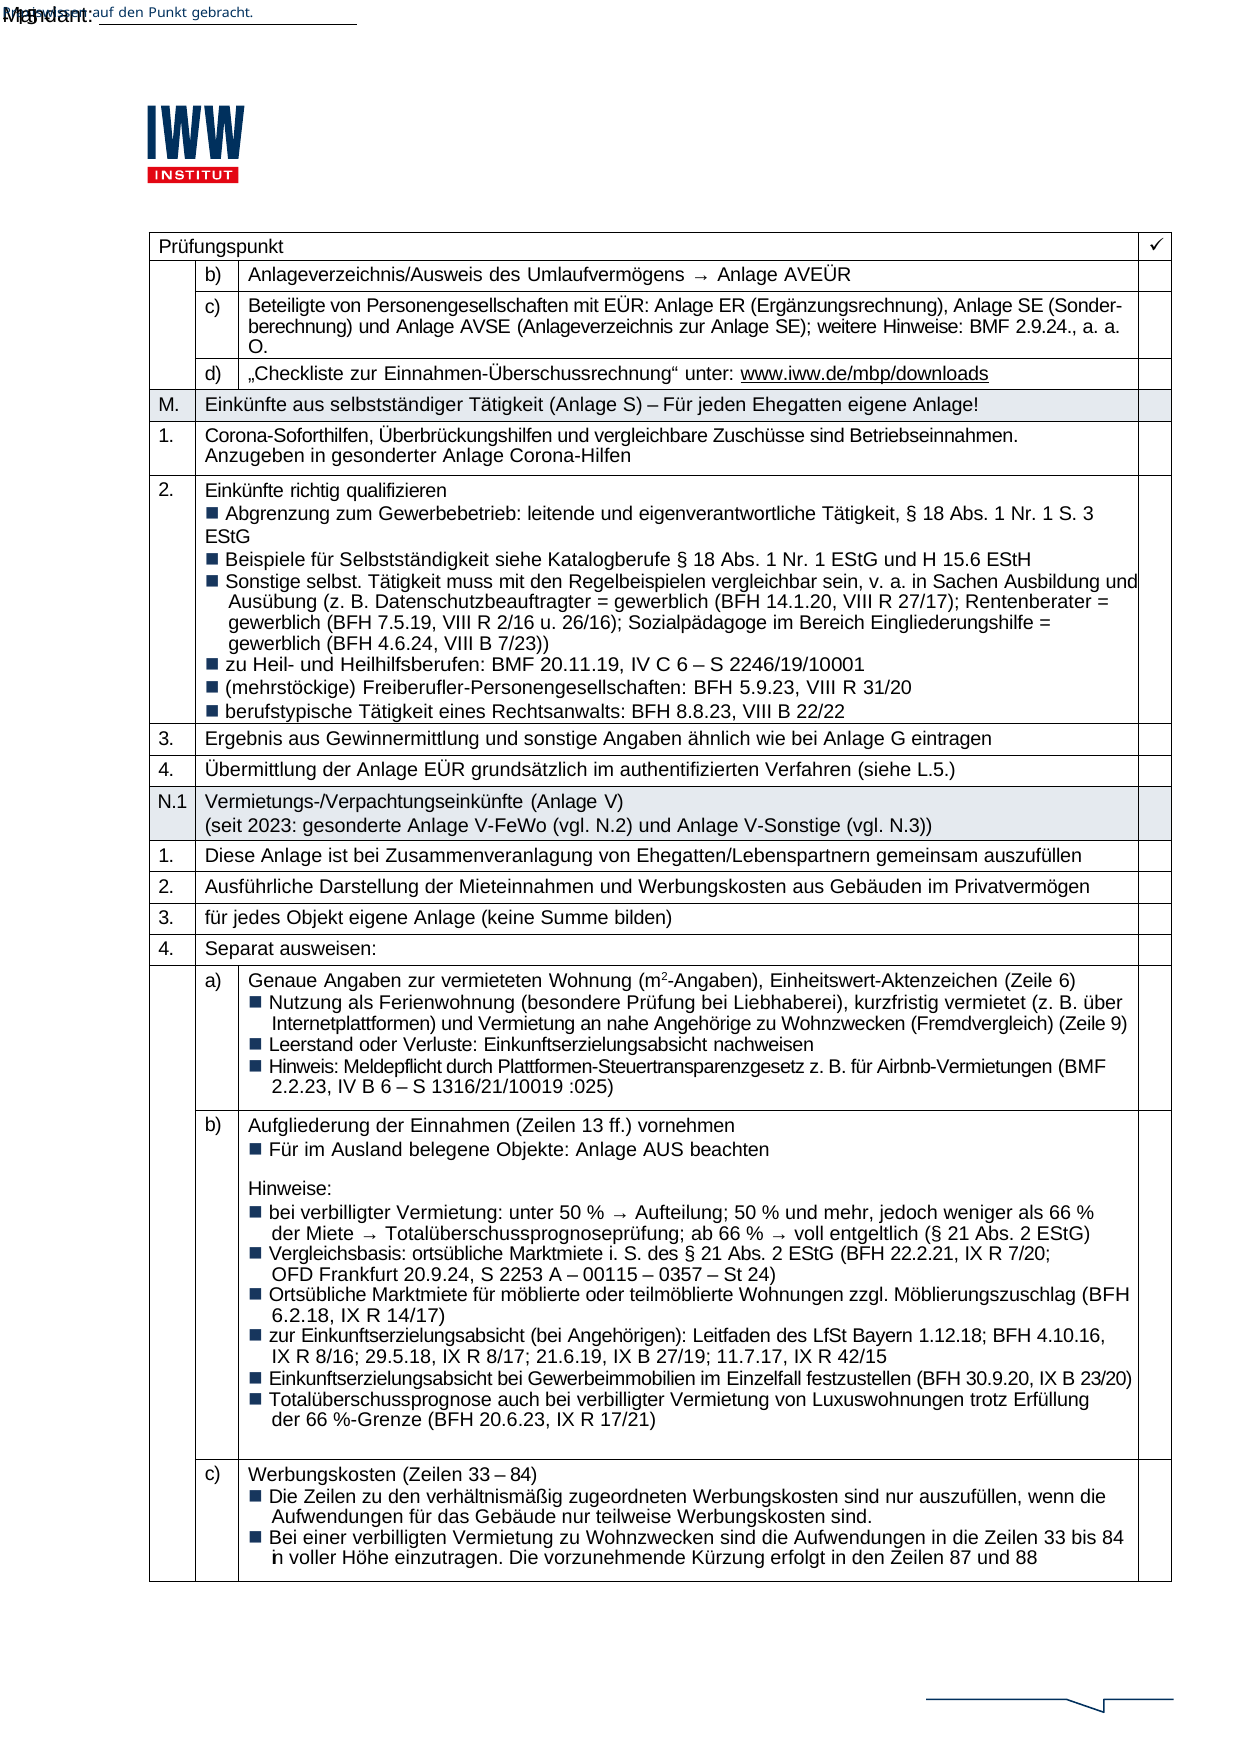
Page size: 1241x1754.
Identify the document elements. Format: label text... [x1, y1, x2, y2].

table_cell Vermietungs-/Verpachtungseinkünfte (Anlage V) (seit 2023: gesonderte Anlage V-FeWo (vgl. N.2) und Anlage V-Sonstige (vgl. N.3)) [196, 787, 1138, 840]
table_cell 4. [150, 935, 195, 965]
table_cell [1139, 841, 1171, 871]
table_cell [1139, 966, 1171, 1110]
table_cell Genaue Angaben zur vermieteten Wohnung (m2-Angaben), Einheitswert-Aktenzeichen (Zeile 6) Nutzung als Ferienwohnung (besondere Prüfung bei Liebhaberei), kurzfristig vermietet (z. B. über Internetplattformen) und Vermietung an nahe Angehörige zu Wohnzwecken (Fremdvergleich) (Zeile 9) Leerstand oder Verluste: Einkunftserzielungsabsicht nachweisen Hinweis: Meldepflicht durch Plattformen-Steuertransparenzgesetz z. B. für Airbnb-Vermietungen (BMF 2.2.23, IV B 6 – S 1316/21/10019 :025) [239, 966, 1138, 1110]
table_cell [1139, 1111, 1171, 1458]
table_cell 3. [150, 724, 195, 754]
table_cell Beteiligte von Personengesellschaften mit EÜR: Anlage ER (Ergänzungsrechnung), Anlage SE (Sonder- berechnung) und Anlage AVSE (Anlageverzeichnis zur Anlage SE); weitere Hinweise: BMF 2.9.24., a. a. O. [239, 292, 1138, 358]
table_cell Ergebnis aus Gewinnermittlung und sonstige Angaben ähnlich wie bei Anlage G eintragen [196, 724, 1138, 754]
table_cell c) [196, 292, 238, 358]
table_cell M. [150, 390, 195, 421]
table_cell d) [196, 359, 238, 389]
table_cell [150, 966, 195, 1581]
table_cell Übermittlung der Anlage EÜR grundsätzlich im authentifizierten Verfahren (siehe L.5.) [196, 756, 1138, 786]
table_cell [1139, 476, 1171, 723]
table_cell 1. [150, 841, 195, 871]
table_cell c) [196, 1460, 238, 1581]
table_cell a) [196, 966, 238, 1110]
table_cell „Checkliste zur Einnahmen-Überschussrechnung“ unter: www.iww.de/mbp/downloads [239, 359, 1138, 389]
table_cell 2. [150, 476, 195, 723]
table_cell [1139, 292, 1171, 358]
table_cell [1139, 422, 1171, 474]
table_cell Anlageverzeichnis/Ausweis des Umlaufvermögens → Anlage AVEÜR [239, 261, 1138, 291]
table_cell [150, 261, 195, 389]
table_cell 1. [150, 422, 195, 474]
table_cell Corona-Soforthilfen, Überbrückungshilfen und vergleichbare Zuschüsse sind Betriebseinnahmen. Anzugeben in gesonderter Anlage Corona-Hilfen [196, 422, 1138, 474]
table_cell b) [196, 261, 238, 291]
table_cell [1139, 359, 1171, 389]
table_cell Aufgliederung der Einnahmen (Zeilen 13 ff.) vornehmen Für im Ausland belegene Objekte: Anlage AUS beachten Hinweise: bei verbilligter Vermietung: unter 50 % → Aufteilung; 50 % und mehr, jedoch weniger als 66 % der Miete → Totalüberschussprognoseprüfung; ab 66 % → voll entgeltlich (§ 21 Abs. 2 EStG) Vergleichsbasis: ortsübliche Marktmiete i. S. des § 21 Abs. 2 EStG (BFH 22.2.21, IX R 7/20; OFD Frankfurt 20.9.24, S 2253 A – 00115 – 0357 – St 24) Ortsübliche Marktmiete für möblierte oder teilmöblierte Wohnungen zzgl. Möblierungszuschlag (BFH 6.2.18, IX R 14/17) zur Einkunftserzielungsabsicht (bei Angehörigen): Leitfaden des LfSt Bayern 1.12.18; BFH 4.10.16, IX R 8/16; 29.5.18, IX R 8/17; 21.6.19, IX B 27/19; 11.7.17, IX R 42/15 Einkunftserzielungsabsicht bei Gewerbeimmobilien im Einzelfall festzustellen (BFH 30.9.20, IX B 23/20) Totalüberschussprognose auch bei verbilligter Vermietung von Luxuswohnungen trotz Erfüllung der 66 %-Grenze (BFH 20.6.23, IX R 17/21) [239, 1111, 1138, 1458]
table_cell [1139, 872, 1171, 902]
table_cell [1139, 261, 1171, 291]
table_cell N.1 [150, 787, 195, 840]
table_cell [1139, 787, 1171, 840]
table_header [1139, 233, 1171, 260]
table_cell 4. [150, 756, 195, 786]
table_cell [1139, 724, 1171, 754]
table_cell Diese Anlage ist bei Zusammenveranlagung von Ehegatten/Lebenspartnern gemeinsam auszufüllen [196, 841, 1138, 871]
table_cell 2. [150, 872, 195, 902]
table_cell [1139, 390, 1171, 421]
table_cell [1139, 904, 1171, 934]
table_header Prüfungspunkt [150, 233, 1138, 260]
table_cell [1139, 1460, 1171, 1581]
table_cell Ausführliche Darstellung der Mieteinnahmen und Werbungskosten aus Gebäuden im Privatvermögen [196, 872, 1138, 902]
table_cell Separat ausweisen: [196, 935, 1138, 965]
table_cell [1139, 935, 1171, 965]
table_cell für jedes Objekt eigene Anlage (keine Summe bilden) [196, 904, 1138, 934]
table_cell Einkünfte richtig qualifizieren Abgrenzung zum Gewerbebetrieb: leitende und eigenverantwortliche Tätigkeit, § 18 Abs. 1 Nr. 1 S. 3 EStG Beispiele für Selbstständigkeit siehe Katalogberufe § 18 Abs. 1 Nr. 1 EStG und H 15.6 EStH Sonstige selbst. Tätigkeit muss mit den Regelbeispielen vergleichbar sein, v. a. in Sachen Ausbildung und Ausübung (z. B. Datenschutzbeauftragter = gewerblich (BFH 14.1.20, VIII R 27/17); Rentenberater = gewerblich (BFH 7.5.19, VIII R 2/16 u. 26/16); Sozialpädagoge im Bereich Eingliederungshilfe = gewerblich (BFH 4.6.24, VIII B 7/23)) zu Heil- und Heilhilfsberufen: BMF 20.11.19, IV C 6 – S 2246/19/10001 (mehrstöckige) Freiberufler-Personengesellschaften: BFH 5.9.23, VIII R 31/20 berufstypische Tätigkeit eines Rechtsanwalts: BFH 8.8.23, VIII B 22/22 [196, 476, 1138, 723]
table_cell Einkünfte aus selbstständiger Tätigkeit (Anlage S) – Für jeden Ehegatten eigene Anlage! [196, 390, 1138, 421]
table_cell b) [196, 1111, 238, 1458]
table_cell Werbungskosten (Zeilen 33 – 84) Die Zeilen zu den verhältnismäßig zugeordneten Werbungskosten sind nur auszufüllen, wenn die Aufwendungen für das Gebäude nur teilweise Werbungskosten sind. Bei einer verbilligten Vermietung zu Wohnzwecken sind die Aufwendungen in die Zeilen 33 bis 84 in voller Höhe einzutragen. Die vorzunehmende Kürzung erfolgt in den Zeilen 87 und 88 [239, 1460, 1138, 1581]
table_cell [1139, 756, 1171, 786]
table_cell 3. [150, 904, 195, 934]
